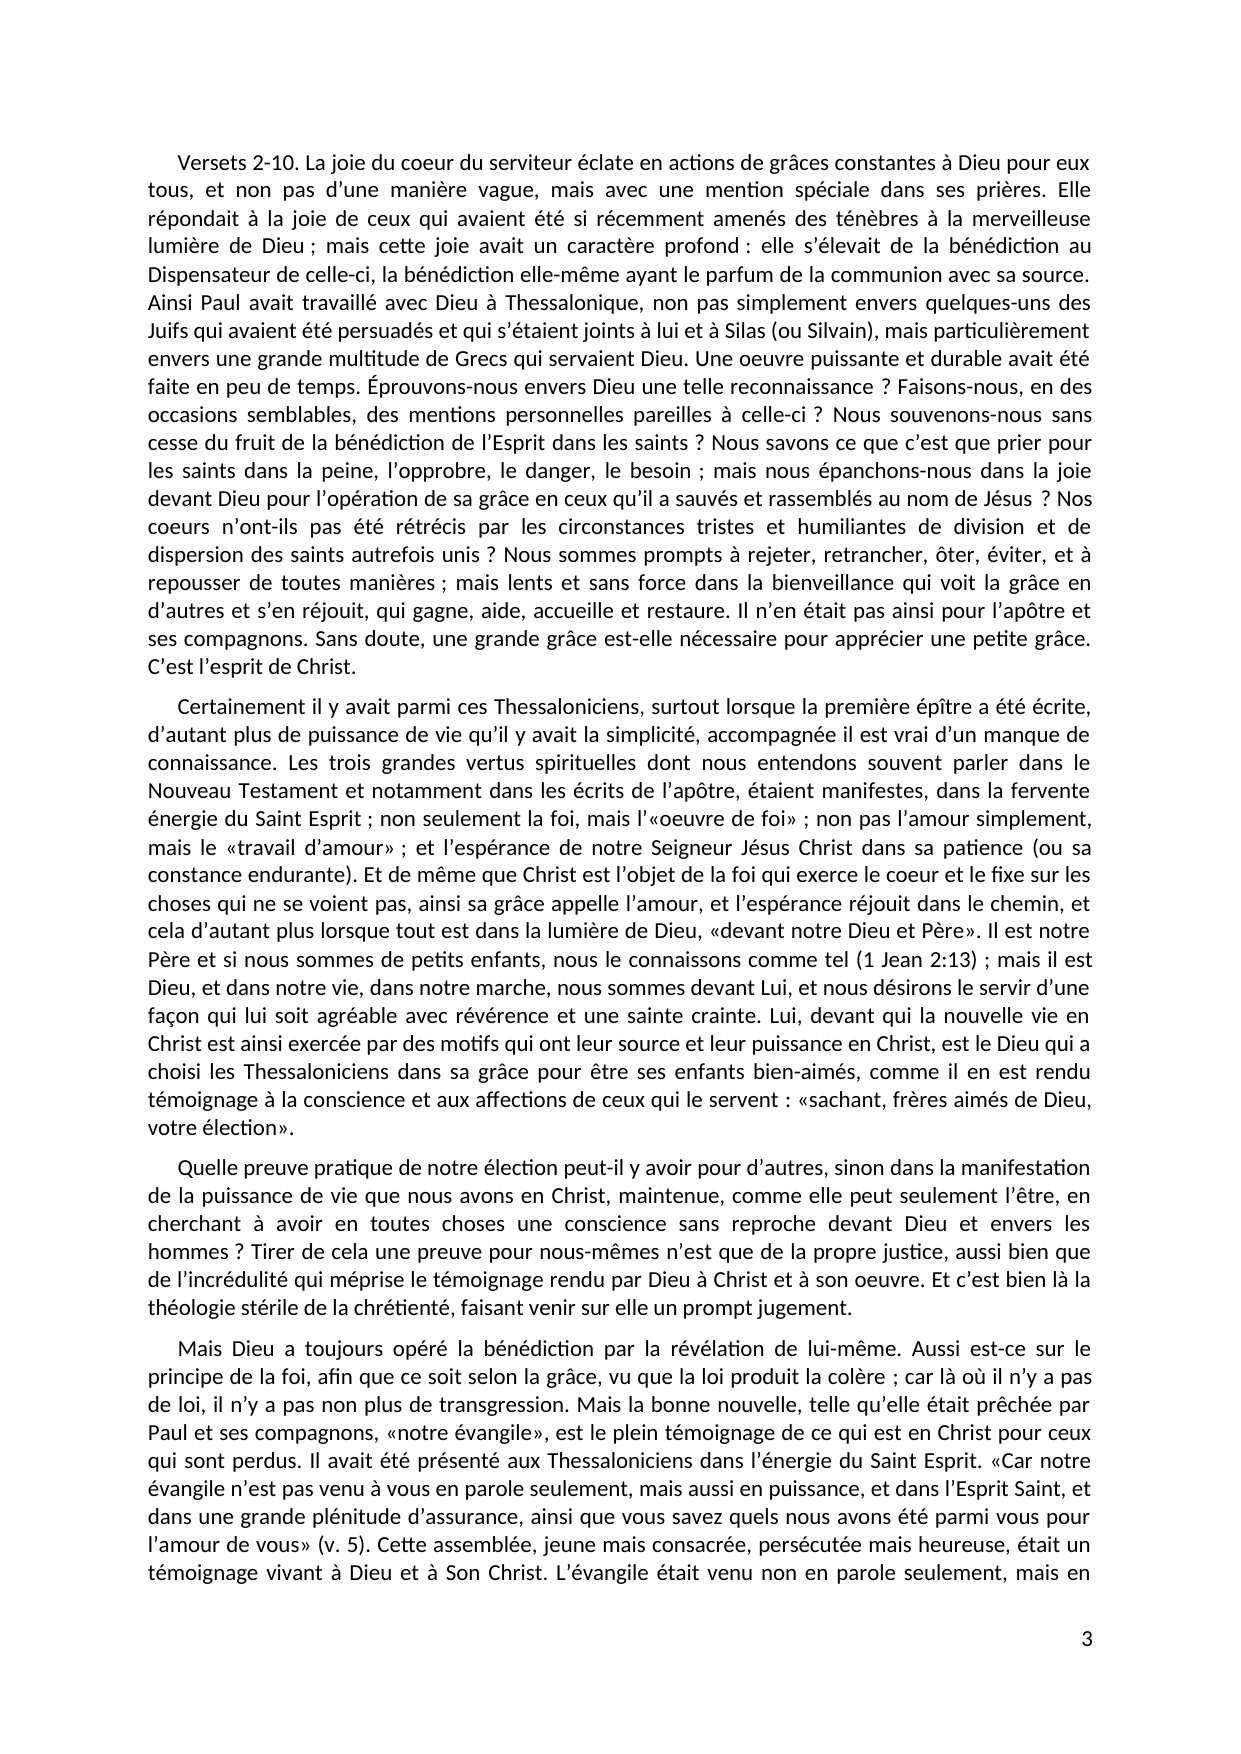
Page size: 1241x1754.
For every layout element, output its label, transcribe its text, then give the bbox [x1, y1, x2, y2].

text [148, 1334, 1093, 1586]
text Certainement il y avait parmi ces Thessaloniciens, surtout lorsque la première épître a été écrite, d’autant plus de puissance de vie qu’il y avait la simplicité, accompagnée il est vrai d’un manque de connaissance. Les trois grandes vertus spirituelles dont nous entendons souvent parler dans le Nouveau Testament et notamment dans les écrits de l’apôtre, étaient manifestes, dans la fervente énergie du Saint Esprit ; non seulement la foi, mais l’«oeuvre de foi» ; non pas l’amour simplement, mais le «travail d’amour» ; et l’espérance de notre Seigneur Jésus Christ dans sa patience (ou sa constance endurante). Et de même que Christ est l’objet de la foi qui exerce le coeur et le fixe sur les choses qui ne se voient pas, ainsi sa grâce appelle l’amour, et l’espérance réjouit dans le chemin, et cela d’autant plus lorsque tout est dans la lumière de Dieu, «devant notre Dieu et Père». Il est notre Père et si nous sommes de petits enfants, nous le connaissons comme tel (1 Jean 2:13) ; mais il est Dieu, et dans notre vie, dans notre marche, nous sommes devant Lui, et nous désirons le servir d’une façon qui lui soit agréable avec révérence et une sainte crainte. Lui, devant qui la nouvelle vie en Christ est ainsi exercée par des motifs qui ont leur source et leur puissance en Christ, est le Dieu qui a choisi les Thessaloniciens dans sa grâce pour être ses enfants bien-aimés, comme il en est rendu témoignage à la conscience et aux affections de ceux qui le servent : «sachant, frères aimés de Dieu, votre élection». [148, 692, 1093, 1141]
text Versets 2-10. La joie du coeur du serviteur éclate en actions de grâces constantes à Dieu pour eux tous, et non pas d’une manière vague, mais avec une mention spéciale dans ses prières. Elle répondait à la joie de ceux qui avaient été si récemment amenés des ténèbres à la merveilleuse lumière de Dieu ; mais cette joie avait un caractère profond : elle s’élevait de la bénédiction au Dispensateur de celle-ci, la bénédiction elle-même ayant le parfum de la communion avec sa source. Ainsi Paul avait travaillé avec Dieu à Thessalonique, non pas simplement envers quelques-uns des Juifs qui avaient été persuadés et qui s’étaient joints à lui et à Silas (ou Silvain), mais particulièrement envers une grande multitude de Grecs qui servaient Dieu. Une oeuvre puissante et durable avait été faite en peu de temps. Éprouvons-nous envers Dieu une telle reconnaissance ? Faisons-nous, en des occasions semblables, des mentions personnelles pareilles à celle-ci ? Nous souvenons-nous sans cesse du fruit de la bénédiction de l’Esprit dans les saints ? Nous savons ce que c’est que prier pour les saints dans la peine, l’opprobre, le danger, le besoin ; mais nous épanchons-nous dans la joie devant Dieu pour l’opération de sa grâce en ceux qu’il a sauvés et rassemblés au nom de Jésus ? Nos coeurs n’ont-ils pas été rétrécis par les circonstances tristes et humiliantes de division et de dispersion des saints autrefois unis ? Nous sommes prompts à rejeter, retrancher, ôter, éviter, et à repousser de toutes manières ; mais lents et sans force dans la bienveillance qui voit la grâce en d’autres et s’en réjouit, qui gagne, aide, accueille et restaure. Il n’en était pas ainsi pour l’apôtre et ses compagnons. Sans doute, une grande grâce est-elle nécessaire pour apprécier une petite grâce. C’est l’esprit de Christ. [148, 148, 1093, 680]
text Quelle preuve pratique de notre élection peut-il y avoir pour d’autres, sinon dans la manifestation de la puissance de vie que nous avons en Christ, maintenue, comme elle peut seulement l’être, en cherchant à avoir en toutes choses une conscience sans reproche devant Dieu et envers les hommes ? Tirer de cela une preuve pour nous-mêmes n’est que de la propre justice, aussi bien que de l’incrédulité qui méprise le témoignage rendu par Dieu à Christ et à son oeuvre. Et c’est bien là la théologie stérile de la chrétienté, faisant venir sur elle un prompt jugement. [148, 1153, 1093, 1321]
